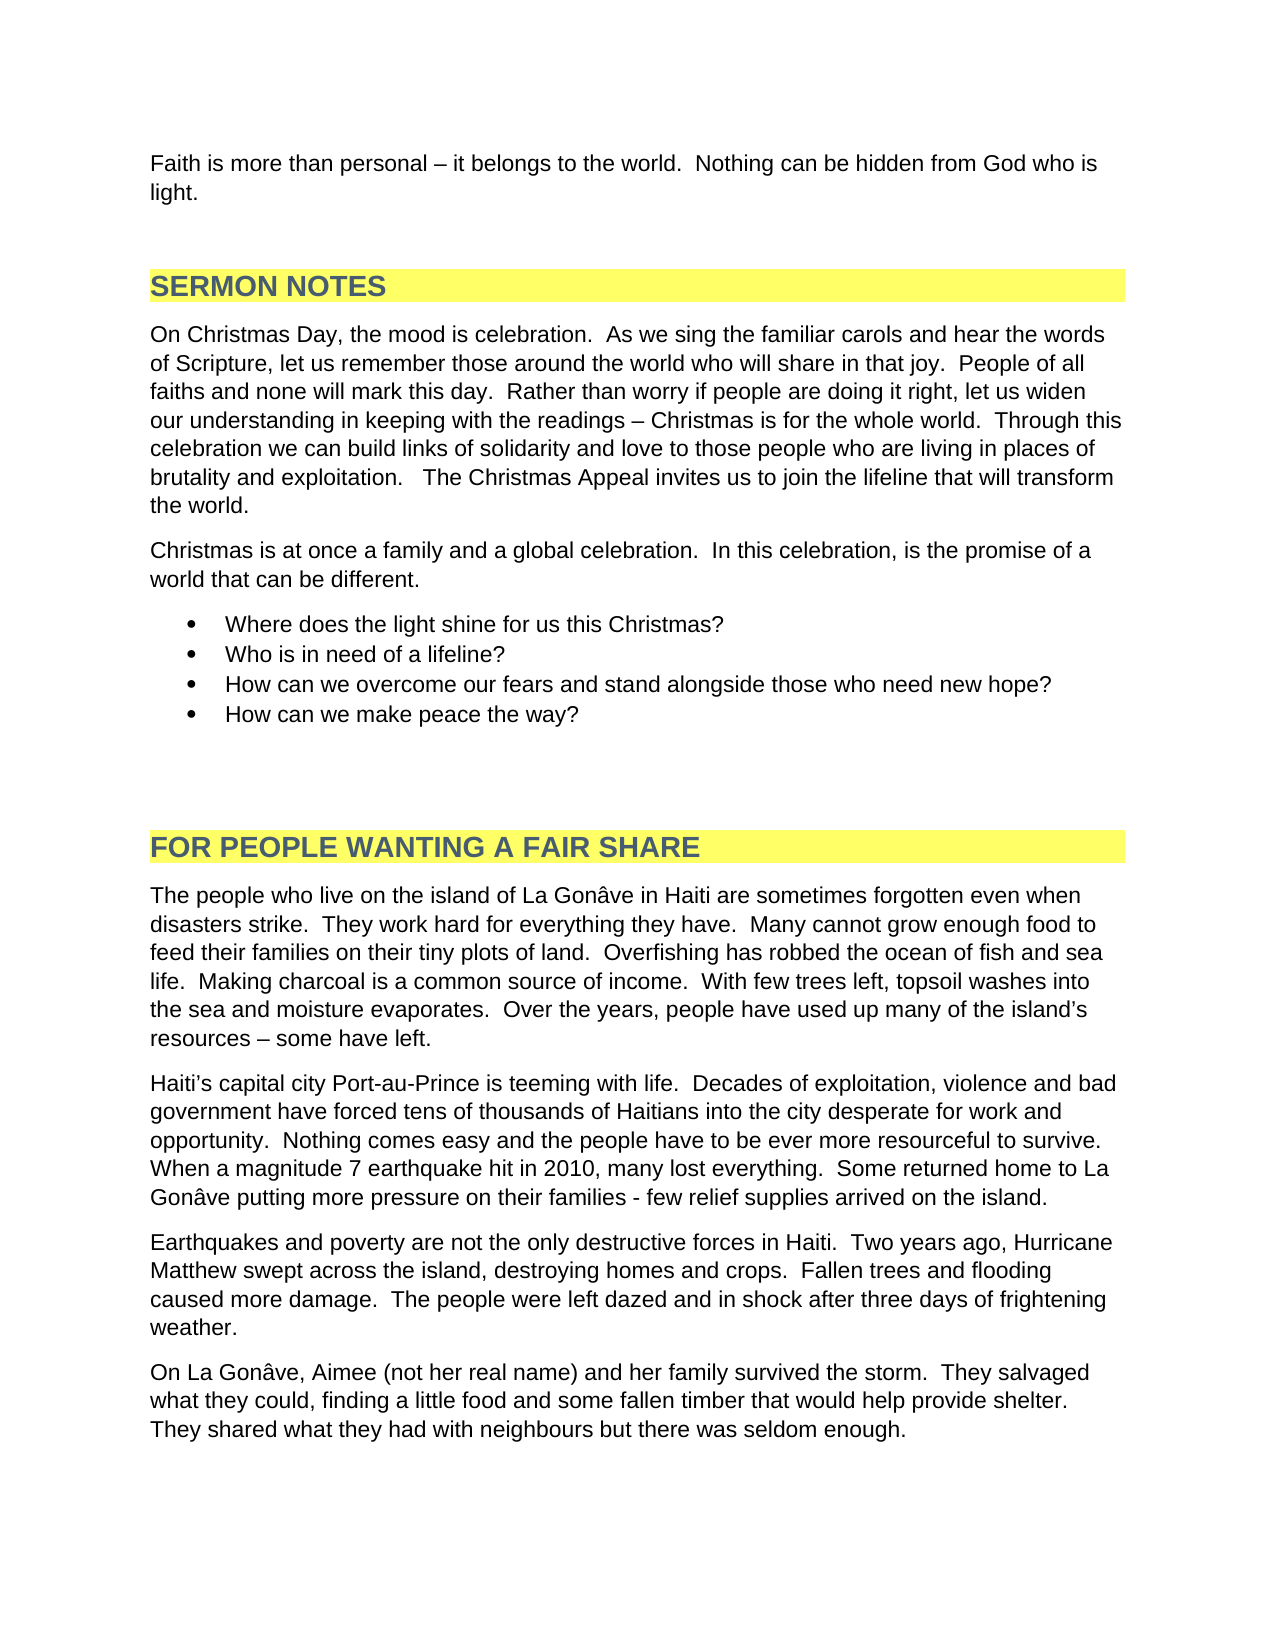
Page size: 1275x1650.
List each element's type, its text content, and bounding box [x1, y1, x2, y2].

text For people wanting a Fair Share [150, 830, 1125, 863]
text Christmas is at once a family and a global celebration. In this celebration, is the promise of a world that can be different. [150, 537, 1125, 592]
text On Christmas Day, the mood is celebration. As we sing the familiar carols and hear the words of Scripture, let us remember those around the world who will share in that joy. People of all faiths and none will mark this day. Rather than worry if people are doing it right, let us widen our understanding in keeping with the readings – Christmas is for the whole world. Through this celebration we can build links of solidarity and love to those people who are living in places of brutality and exploitation. The Christmas Appeal invites us to join the lifeline that will transform the world. [150, 321, 1125, 518]
list How can we make peace the way? [187, 701, 1125, 728]
list Where does the light shine for us this Christmas? [187, 611, 1125, 637]
text Haiti’s capital city Port-au-Prince is teeming with life. Decades of exploitation, violence and bad government have forced tens of thousands of Haitians into the city desperate for work and opportunity. Nothing comes easy and the people have to be ever more resourceful to survive. When a magnitude 7 earthquake hit in 2010, many lost everything. Some returned home to La Gonâve putting more pressure on their families - few relief supplies arrived on the island. [150, 1070, 1125, 1210]
text Sermon Notes [150, 269, 1125, 302]
text The people who live on the island of La Gonâve in Haiti are sometimes forgotten even when disasters strike. They work hard for everything they have. Many cannot grow enough food to feed their families on their tiny plots of land. Overfishing has robbed the ocean of fish and sea life. Making charcoal is a common source of income. With few trees left, topsoil washes into the sea and moisture evaporates. Over the years, people have used up many of the island’s resources – some have left. [150, 882, 1125, 1051]
list Who is in need of a lifeline? [187, 641, 1125, 667]
list How can we overcome our fears and stand alongside those who need new hope? [187, 671, 1125, 697]
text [150, 150, 1125, 205]
text On La Gonâve, Aimee (not her real name) and her family survived the storm. They salvaged what they could, finding a little food and some fallen timber that would help provide shelter. They shared what they had with neighbours but there was seldom enough. [150, 1359, 1125, 1442]
text Earthquakes and poverty are not the only destructive forces in Haiti. Two years ago, Hurricane Matthew swept across the island, destroying homes and crops. Fallen trees and flooding caused more damage. The people were left dazed and in shock after three days of frightening weather. [150, 1229, 1125, 1340]
